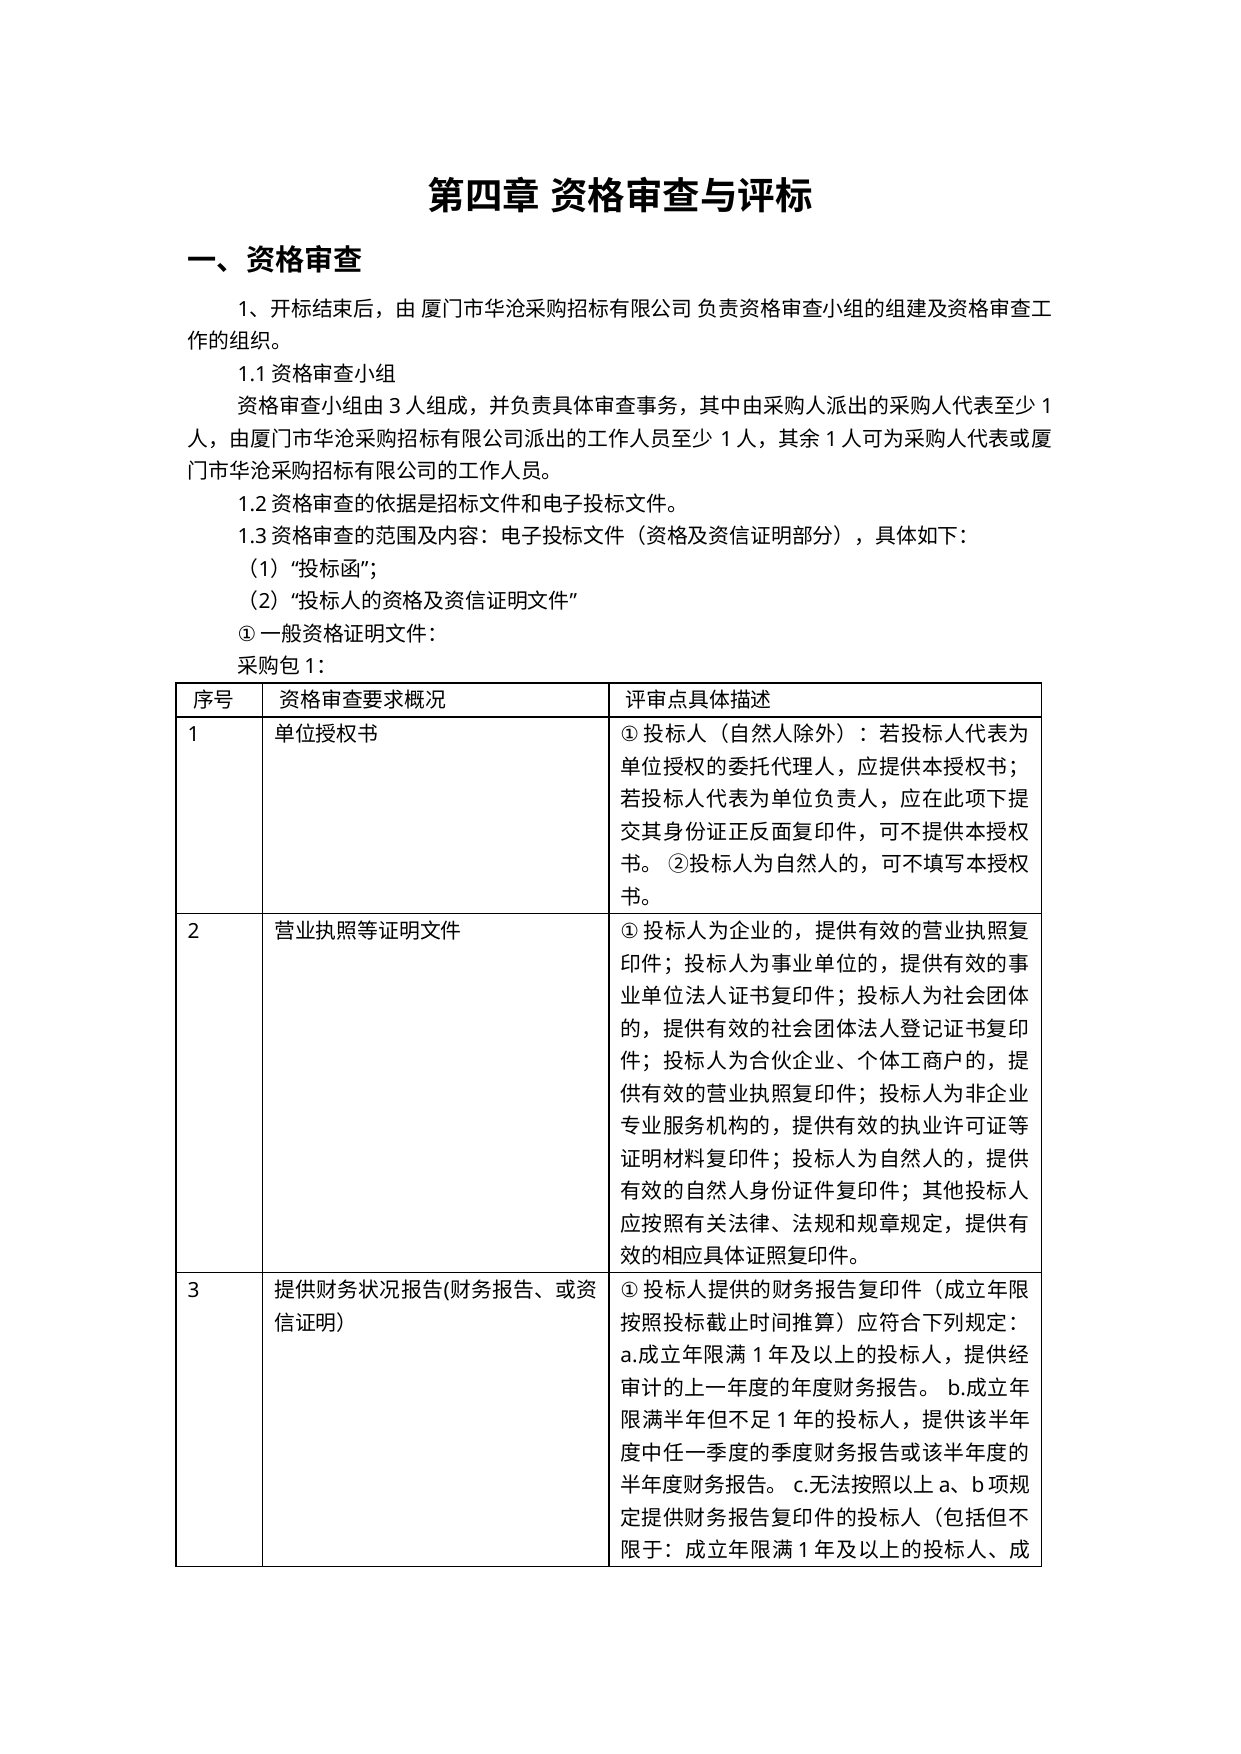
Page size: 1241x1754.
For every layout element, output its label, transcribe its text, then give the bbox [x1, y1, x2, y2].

table_cell 营业执照等证明文件 [263, 914, 608, 1272]
table_header 资格审查要求概况 [263, 684, 608, 716]
table_header 评审点具体描述 [610, 684, 1041, 716]
text 资格审查小组由3人组成，并负责具体审查事务，其中由采购人派出的采购人代表至少1人，由厦门市华沧采购招标有限公司派出的工作人员至少1人，其余1人可为采购人代表或厦门市华沧采购招标有限公司的工作人员。 [187, 389, 1053, 487]
table_cell 3 [177, 1273, 262, 1566]
table_cell 2 [177, 914, 262, 1272]
text 1.2资格审查的依据是招标文件和电子投标文件。 [187, 487, 1053, 519]
table_cell ①投标人为企业的，提供有效的营业执照复印件；投标人为事业单位的，提供有效的事业单位法人证书复印件；投标人为社会团体的，提供有效的社会团体法人登记证书复印件；投标人为合伙企业、个体工商户的，提供有效的营业执照复印件；投标人为非企业专业服务机构的，提供有效的执业许可证等证明材料复印件；投标人为自然人的，提供有效的自然人身份证件复印件；其他投标人应按照有关法律、法规和规章规定，提供有效的相应具体证照复印件。 [610, 914, 1041, 1272]
table_cell 单位授权书 [263, 718, 608, 913]
text 一、资格审查 [187, 227, 1053, 292]
table_cell 1 [177, 718, 262, 913]
text （2）“投标人的资格及资信证明文件” [187, 584, 1053, 617]
text 采购包1： [187, 649, 1053, 682]
text 1.3资格审查的范围及内容：电子投标文件（资格及资信证明部分），具体如下： [187, 519, 1053, 552]
table_cell ①投标人（自然人除外）：若投标人代表为单位授权的委托代理人，应提供本授权书；若投标人代表为单位负责人，应在此项下提交其身份证正反面复印件，可不提供本授权书。 ②投标人为自然人的，可不填写本授权书。 [610, 718, 1041, 913]
text 1.1资格审查小组 [187, 357, 1053, 389]
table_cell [263, 1273, 608, 1566]
text ①一般资格证明文件： [187, 617, 1053, 649]
text 1、开标结束后，由 厦门市华沧采购招标有限公司 负责资格审查小组的组建及资格审查工作的组织。 [187, 292, 1053, 357]
text 第四章 资格审查与评标 [187, 162, 1053, 227]
table_header 序号 [177, 684, 262, 716]
text （1）“投标函”； [187, 552, 1053, 584]
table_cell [610, 1273, 1041, 1566]
